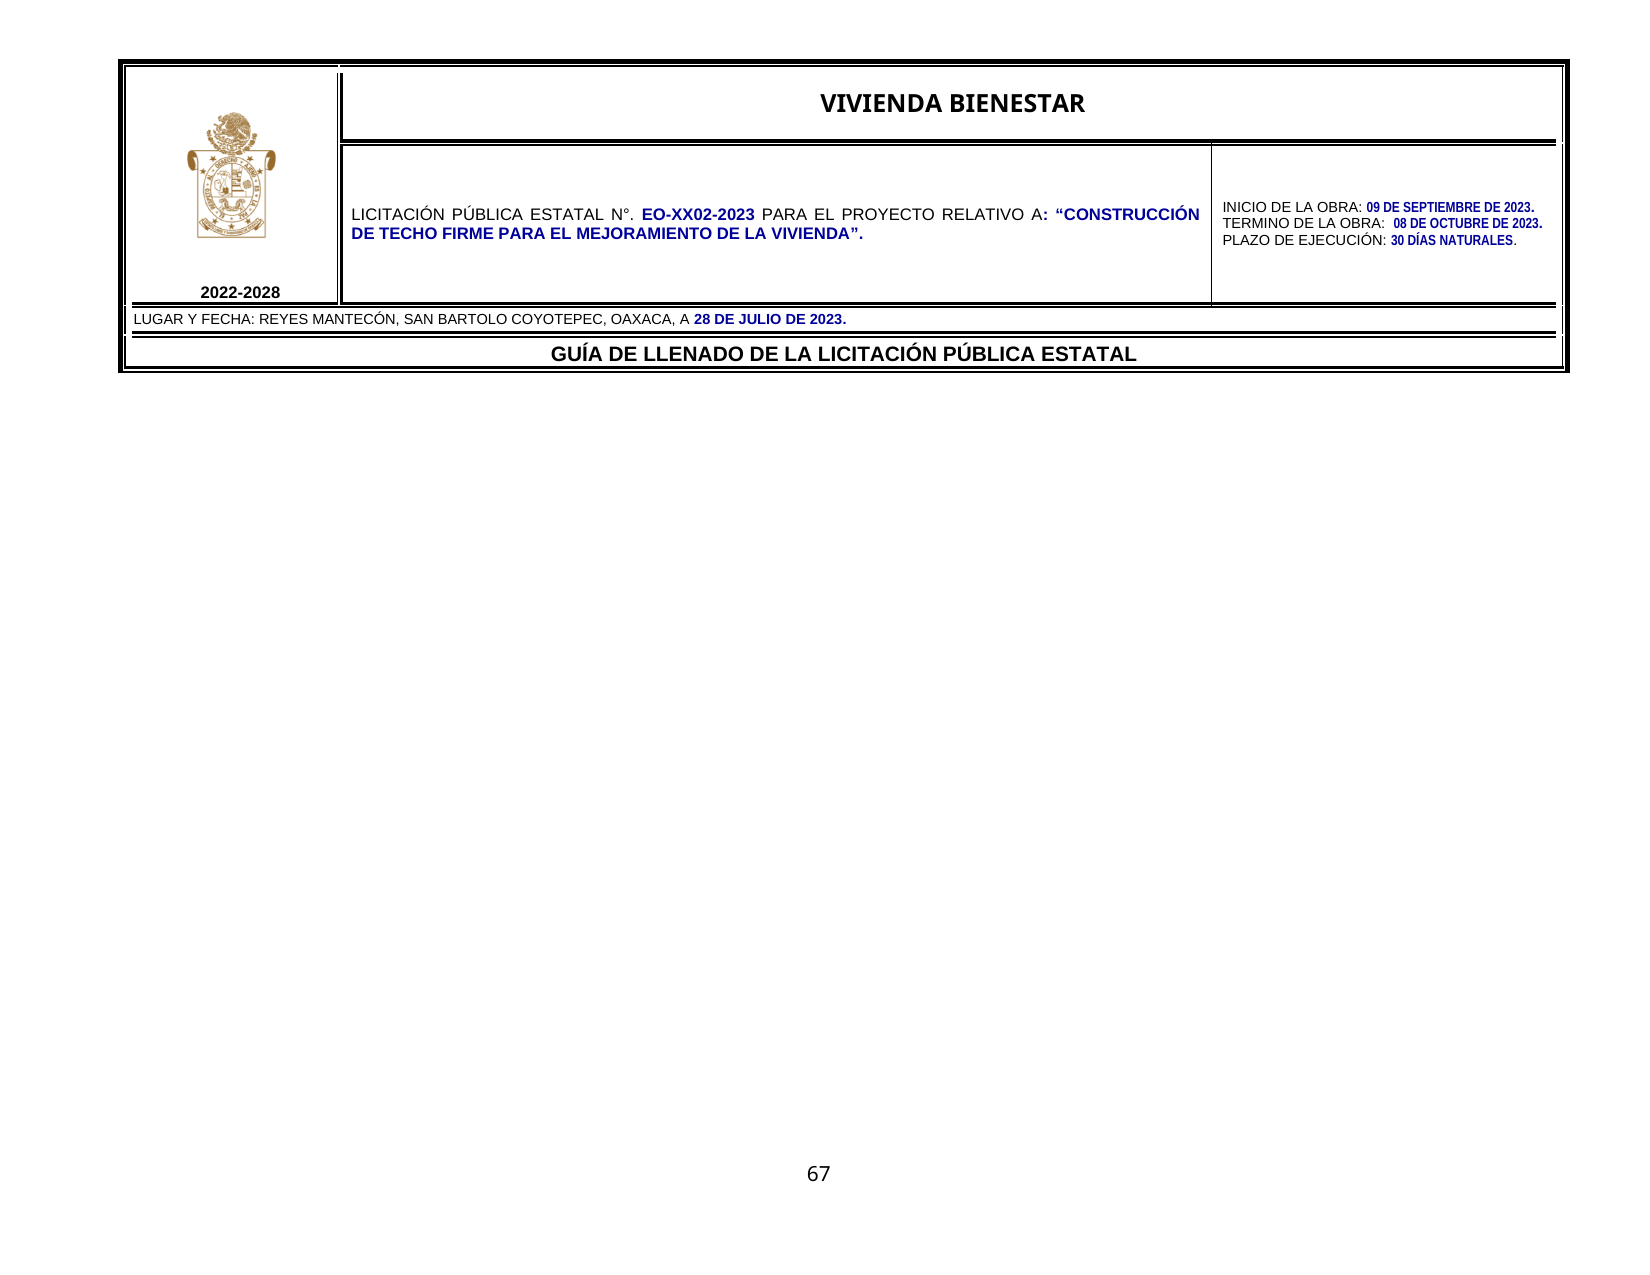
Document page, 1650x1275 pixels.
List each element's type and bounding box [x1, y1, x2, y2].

picture [181, 108, 282, 241]
